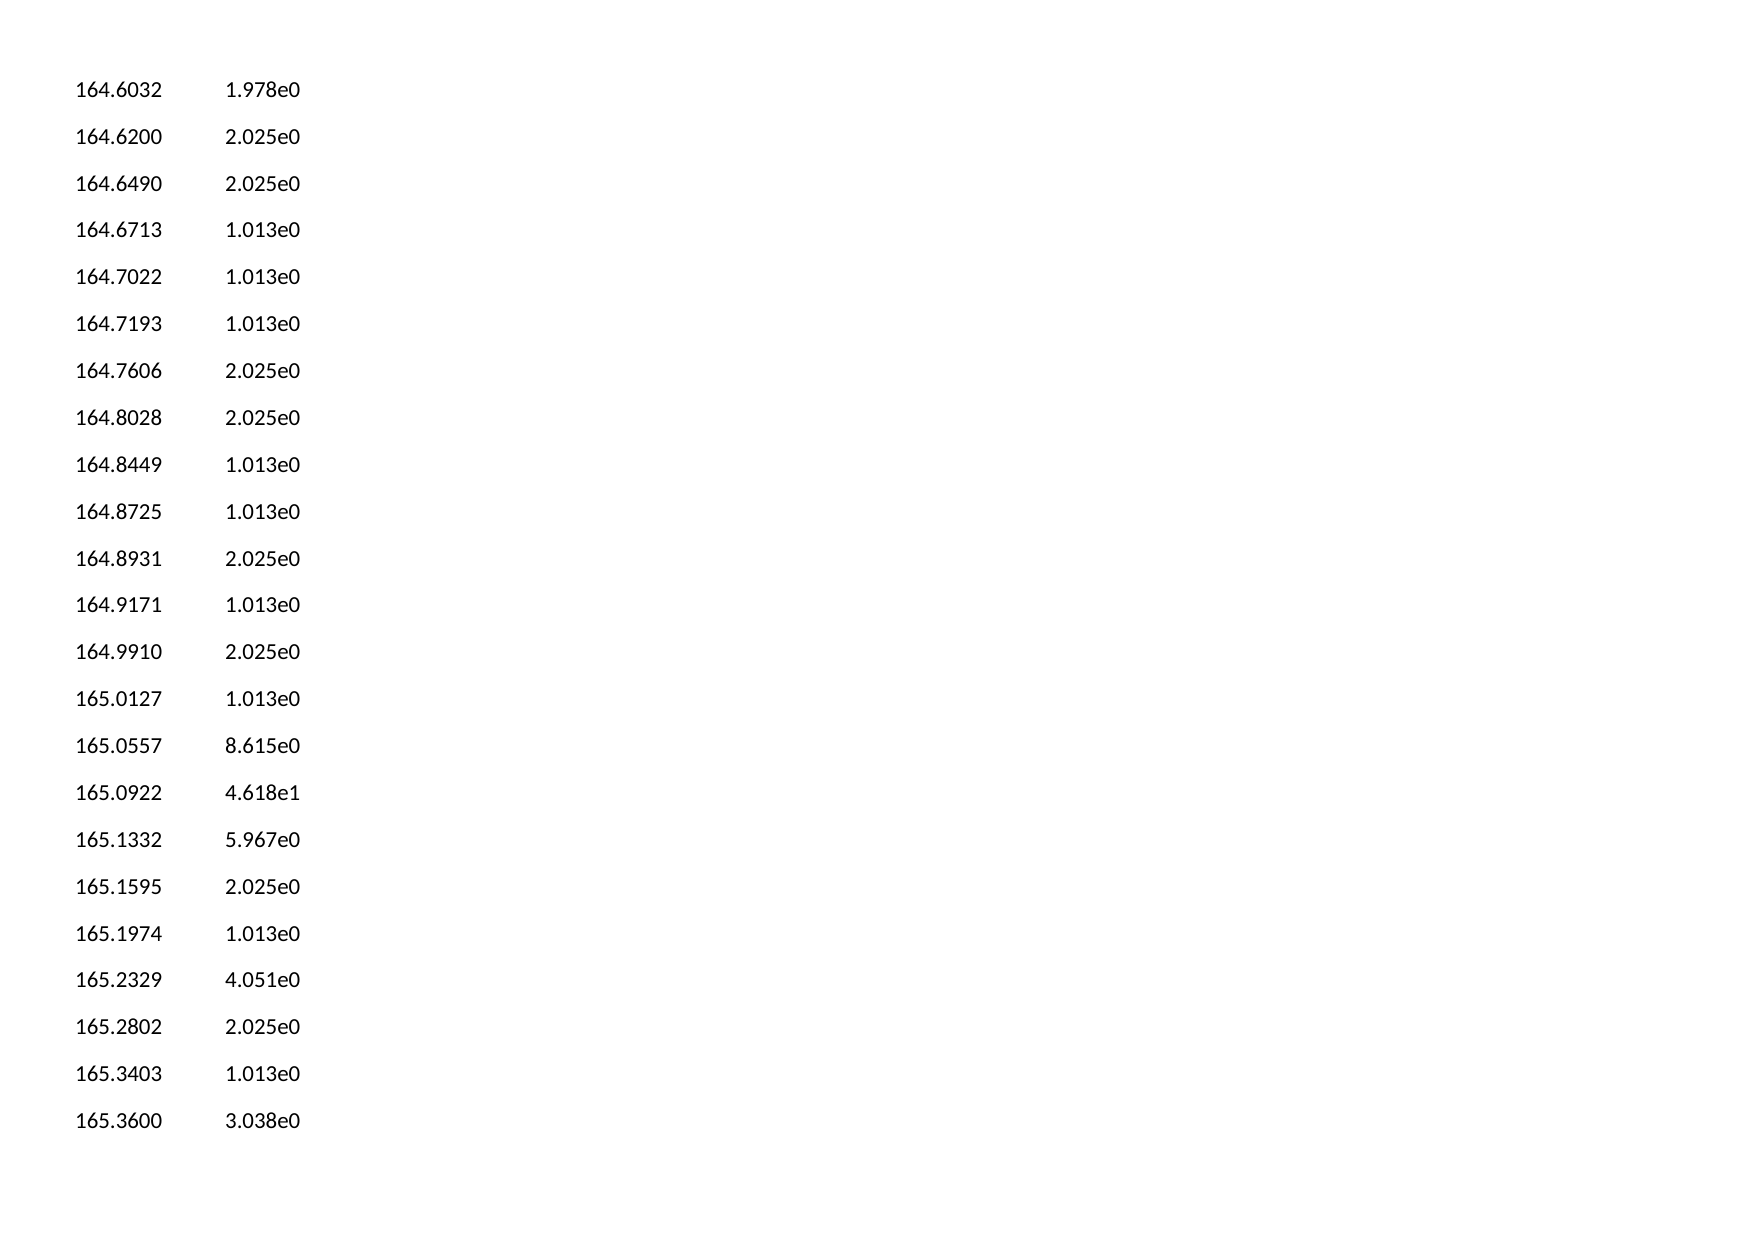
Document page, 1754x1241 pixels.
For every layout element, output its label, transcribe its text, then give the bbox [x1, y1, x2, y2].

text 164.6032 1.978e0 [75, 75, 1679, 103]
text 165.0127 1.013e0 [75, 684, 1679, 712]
text 164.8725 1.013e0 [75, 497, 1679, 525]
text 164.9171 1.013e0 [75, 591, 1679, 619]
text 164.6490 2.025e0 [75, 169, 1679, 197]
text 164.7193 1.013e0 [75, 309, 1679, 337]
text 165.1974 1.013e0 [75, 919, 1679, 947]
text 165.3403 1.013e0 [75, 1059, 1679, 1087]
text 164.6200 2.025e0 [75, 122, 1679, 150]
text 165.3600 3.038e0 [75, 1106, 1679, 1134]
text 165.1595 2.025e0 [75, 872, 1679, 900]
text 164.8028 2.025e0 [75, 403, 1679, 431]
text 164.6713 1.013e0 [75, 216, 1679, 244]
text 164.7022 1.013e0 [75, 262, 1679, 291]
text 165.0557 8.615e0 [75, 731, 1679, 759]
text 165.1332 5.967e0 [75, 825, 1679, 853]
text 164.7606 2.025e0 [75, 356, 1679, 384]
text 165.2329 4.051e0 [75, 966, 1679, 994]
text 164.9910 2.025e0 [75, 637, 1679, 666]
text 165.2802 2.025e0 [75, 1012, 1679, 1041]
text 165.0922 4.618e1 [75, 778, 1679, 806]
text 164.8931 2.025e0 [75, 544, 1679, 572]
text 164.8449 1.013e0 [75, 450, 1679, 478]
